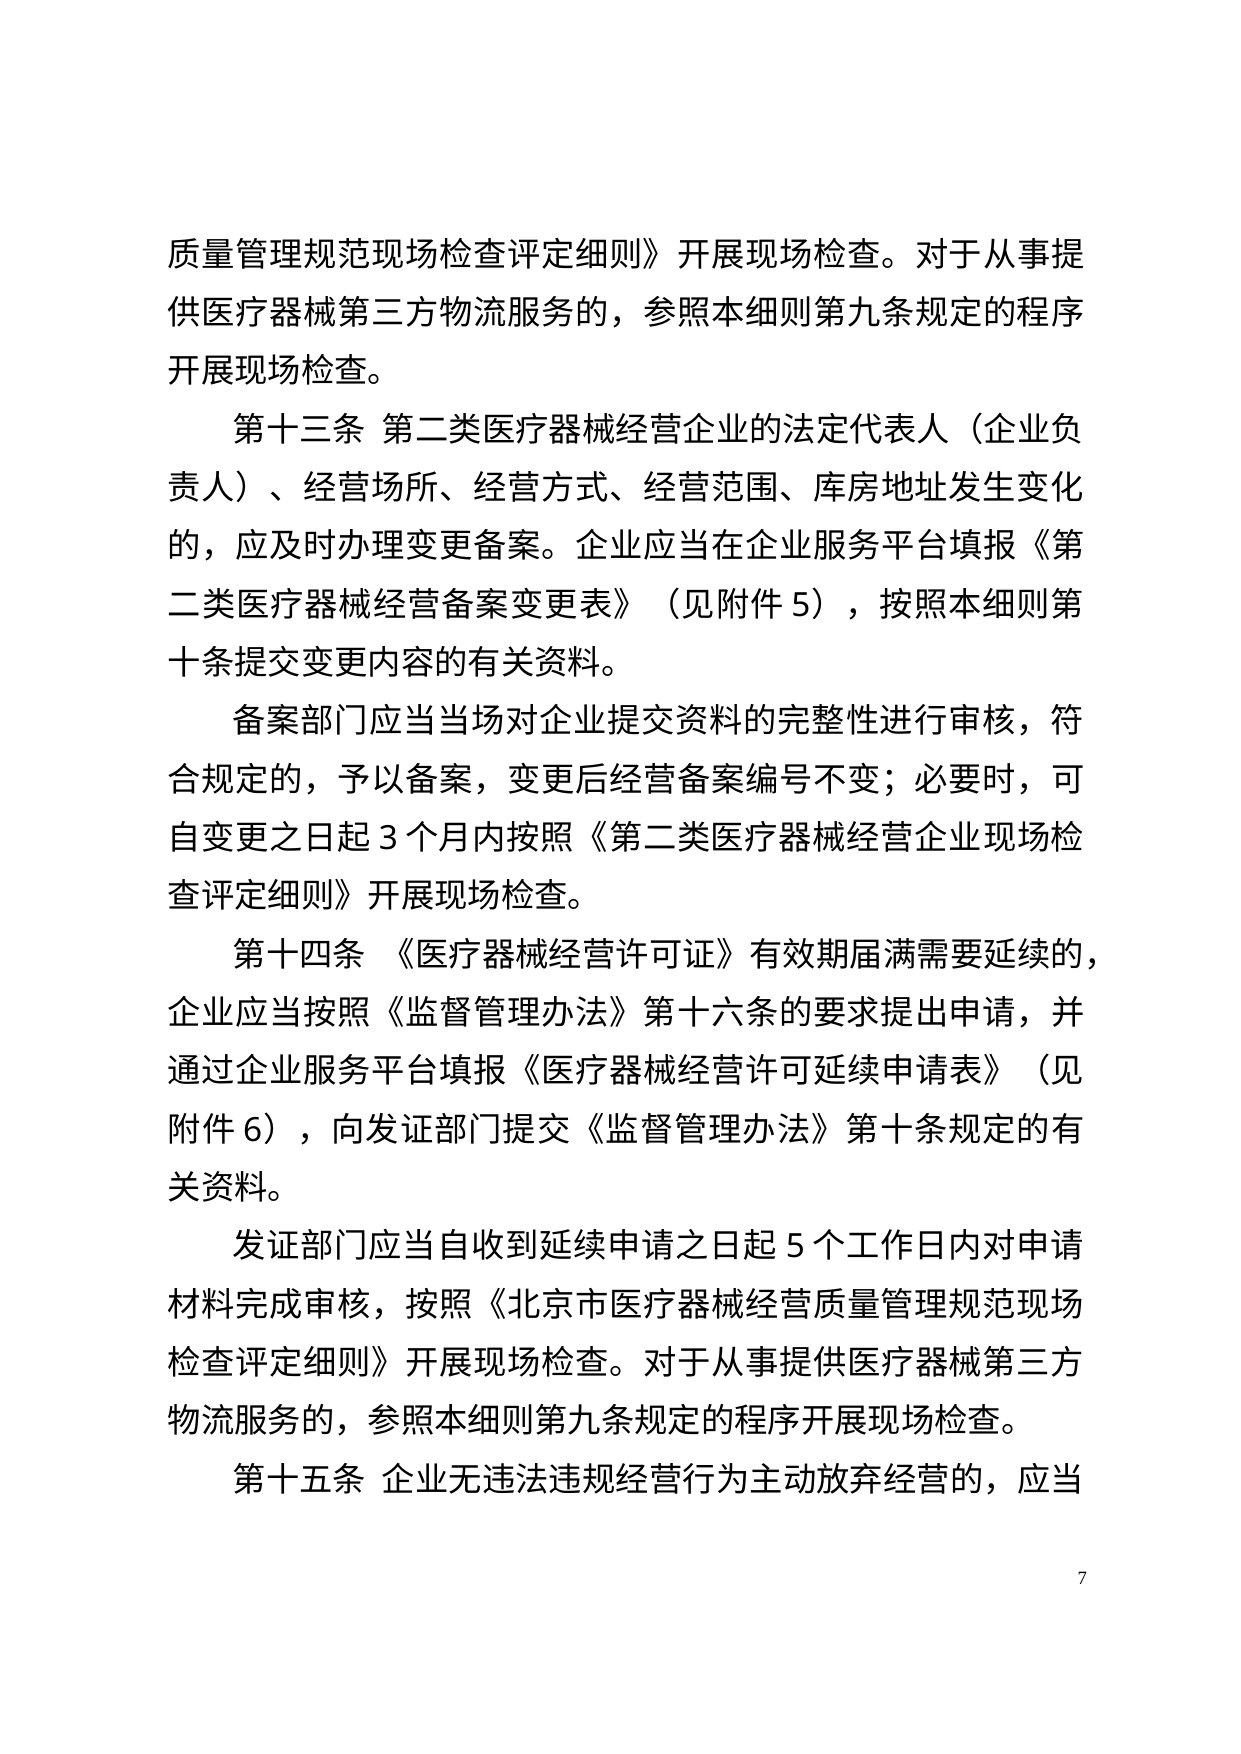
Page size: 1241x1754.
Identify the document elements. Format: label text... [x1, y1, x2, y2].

text 第十三条 第二类医疗器械经营企业的法定代表人（企业负责人）、经营场所、经营方式、经营范围、库房地址发生变化的，应及时办理变更备案。企业应当在企业服务平台填报《第二类医疗器械经营备案变更表》（见附件5），按照本细则第十条提交变更内容的有关资料。 [168, 394, 1084, 686]
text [168, 1444, 1084, 1503]
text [168, 219, 1084, 394]
text 第十四条 《医疗器械经营许可证》有效期届满需要延续的，企业应当按照《监督管理办法》第十六条的要求提出申请，并通过企业服务平台填报《医疗器械经营许可延续申请表》（见附件6），向发证部门提交《监督管理办法》第十条规定的有关资料。 [168, 919, 1084, 1211]
text 发证部门应当自收到延续申请之日起5个工作日内对申请材料完成审核，按照《北京市医疗器械经营质量管理规范现场检查评定细则》开展现场检查。对于从事提供医疗器械第三方物流服务的，参照本细则第九条规定的程序开展现场检查。 [168, 1211, 1084, 1444]
text 备案部门应当当场对企业提交资料的完整性进行审核，符合规定的，予以备案，变更后经营备案编号不变；必要时，可自变更之日起3个月内按照《第二类医疗器械经营企业现场检查评定细则》开展现场检查。 [168, 686, 1084, 919]
